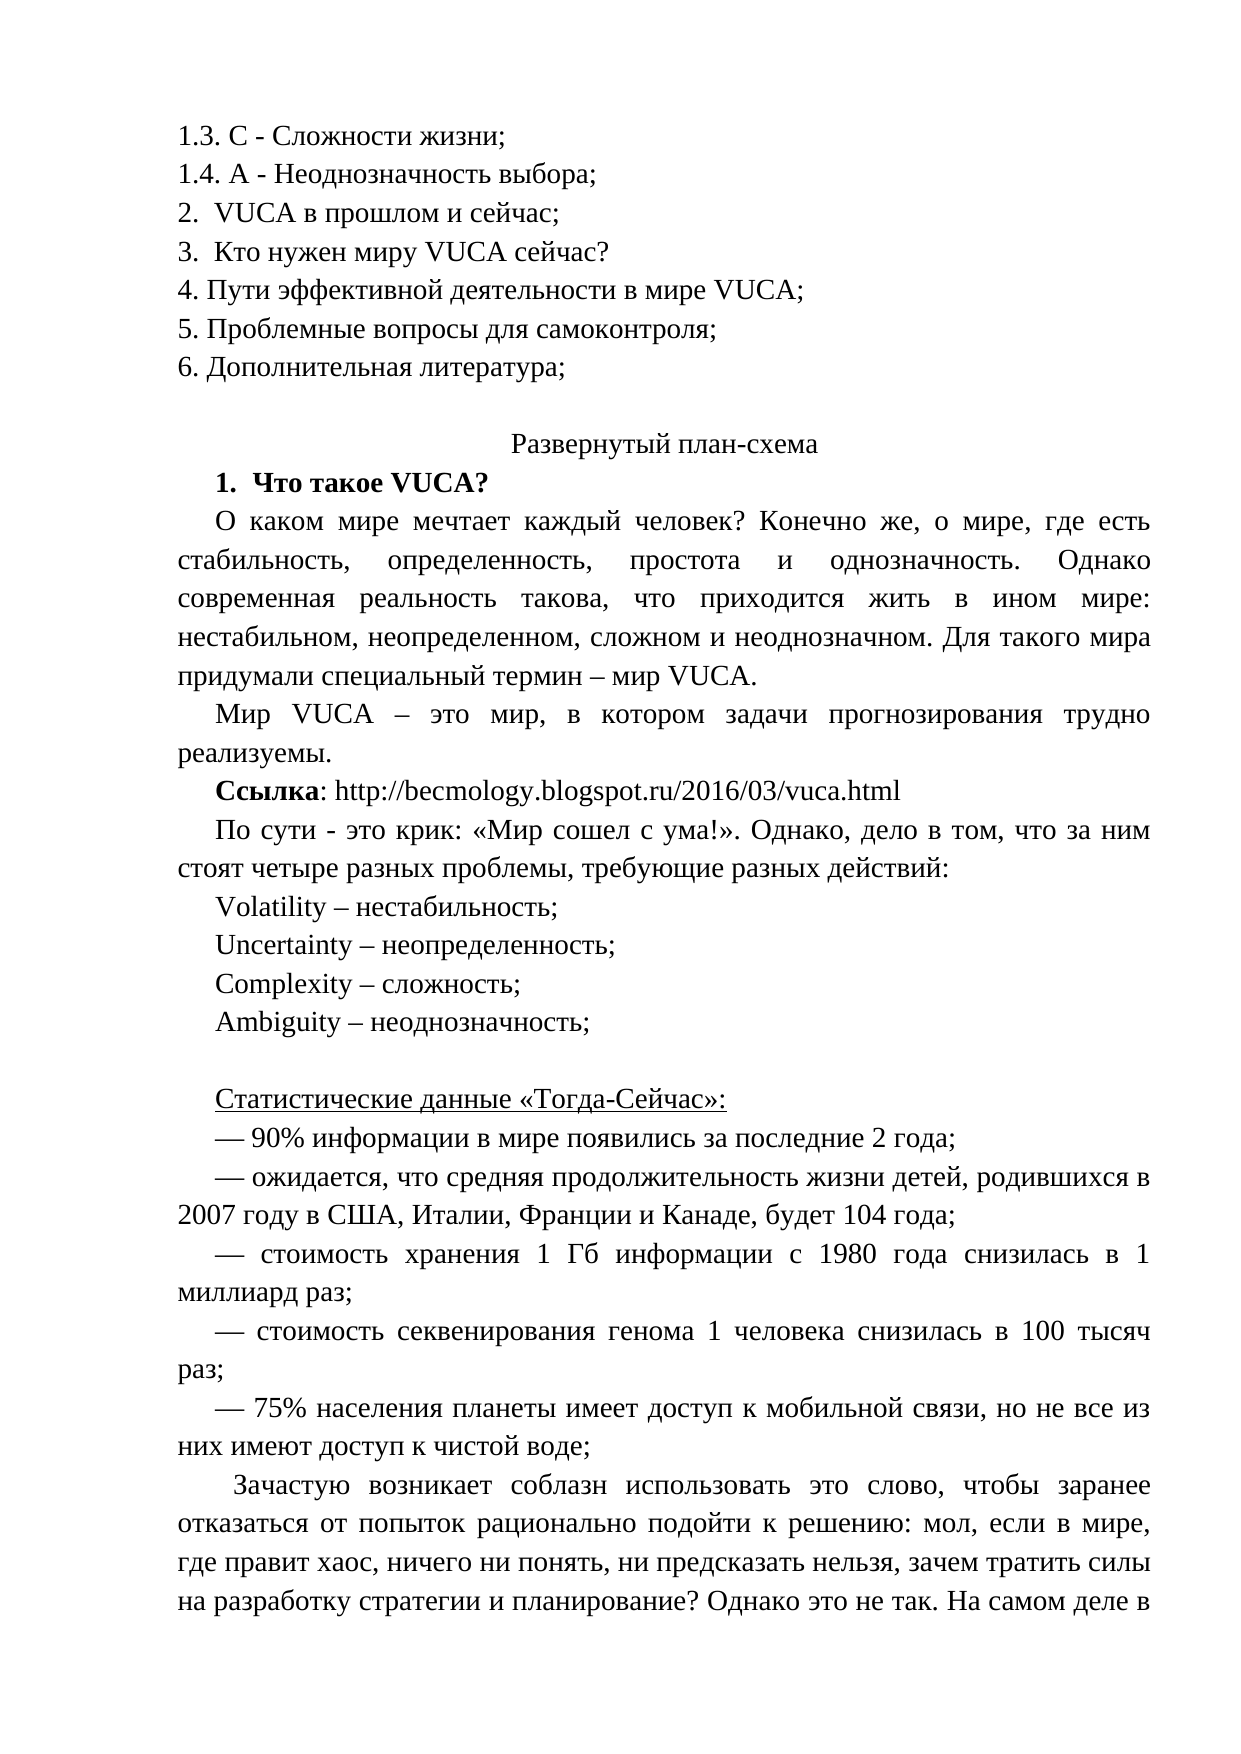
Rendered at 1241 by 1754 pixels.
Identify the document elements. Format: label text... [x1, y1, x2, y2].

text 1.4. A - Неоднозначность выбора; [177, 157, 1152, 190]
text По сути - это крик: «Мир сошел с ума!». Однако, дело в том, что за ним стоят четыре разных проблемы, требующие разных действий: [177, 812, 1152, 884]
text Развернутый план-схема [177, 426, 1152, 460]
text О каком мире мечтает каждый человек? Конечно же, о мире, где есть стабильность, определенность, простота и однозначность. Однако современная реальность такова, что приходится жить в ином мире: нестабильном, неопределенном, сложном и неоднозначном. Для такого мира придумали специальный термин – мир VUCA. [177, 503, 1152, 691]
text — ожидается, что средняя продолжительность жизни детей, родившихся в 2007 году в США, Италии, Франции и Канаде, будет 104 года; [177, 1159, 1152, 1231]
text Complexity – сложность; [177, 966, 1152, 999]
text Ambiguity – неоднозначность; [177, 1004, 1152, 1038]
text — 90% информации в мире появились за последние 2 года; [177, 1120, 1152, 1154]
list Что такое VUCA? [215, 465, 1152, 498]
text 1.3. C - Сложности жизни; [177, 118, 1152, 152]
text Статистические данные «Тогда-Сейчас»: [177, 1082, 1152, 1115]
text 5. Проблемные вопросы для самоконтроля; [177, 311, 1152, 344]
text 3. Кто нужен миру VUCA сейчас? [177, 234, 1152, 267]
text 2. VUCA в прошлом и сейчас; [177, 195, 1152, 229]
text Uncertainty – неопределенность; [177, 927, 1152, 961]
text — стоимость секвенирования генома 1 человека снизилась в 100 тысяч раз; [177, 1313, 1152, 1385]
text Мир VUCA – это мир, в котором задачи прогнозирования трудно реализуемы. [177, 696, 1152, 768]
text 4. Пути эффективной деятельности в мире VUCA; [177, 272, 1152, 306]
text Volatility – нестабильность; [177, 889, 1152, 922]
text — 75% населения планеты имеет доступ к мобильной связи, но не все из них имеют доступ к чистой воде; [177, 1390, 1152, 1462]
text 6. Дополнительная литература; [177, 349, 1152, 383]
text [177, 1467, 1152, 1616]
text Ссылка: http://becmology.blogspot.ru/2016/03/vuca.html [177, 773, 1152, 807]
text — стоимость хранения 1 Гб информации с 1980 года снизилась в 1 миллиард раз; [177, 1236, 1152, 1308]
